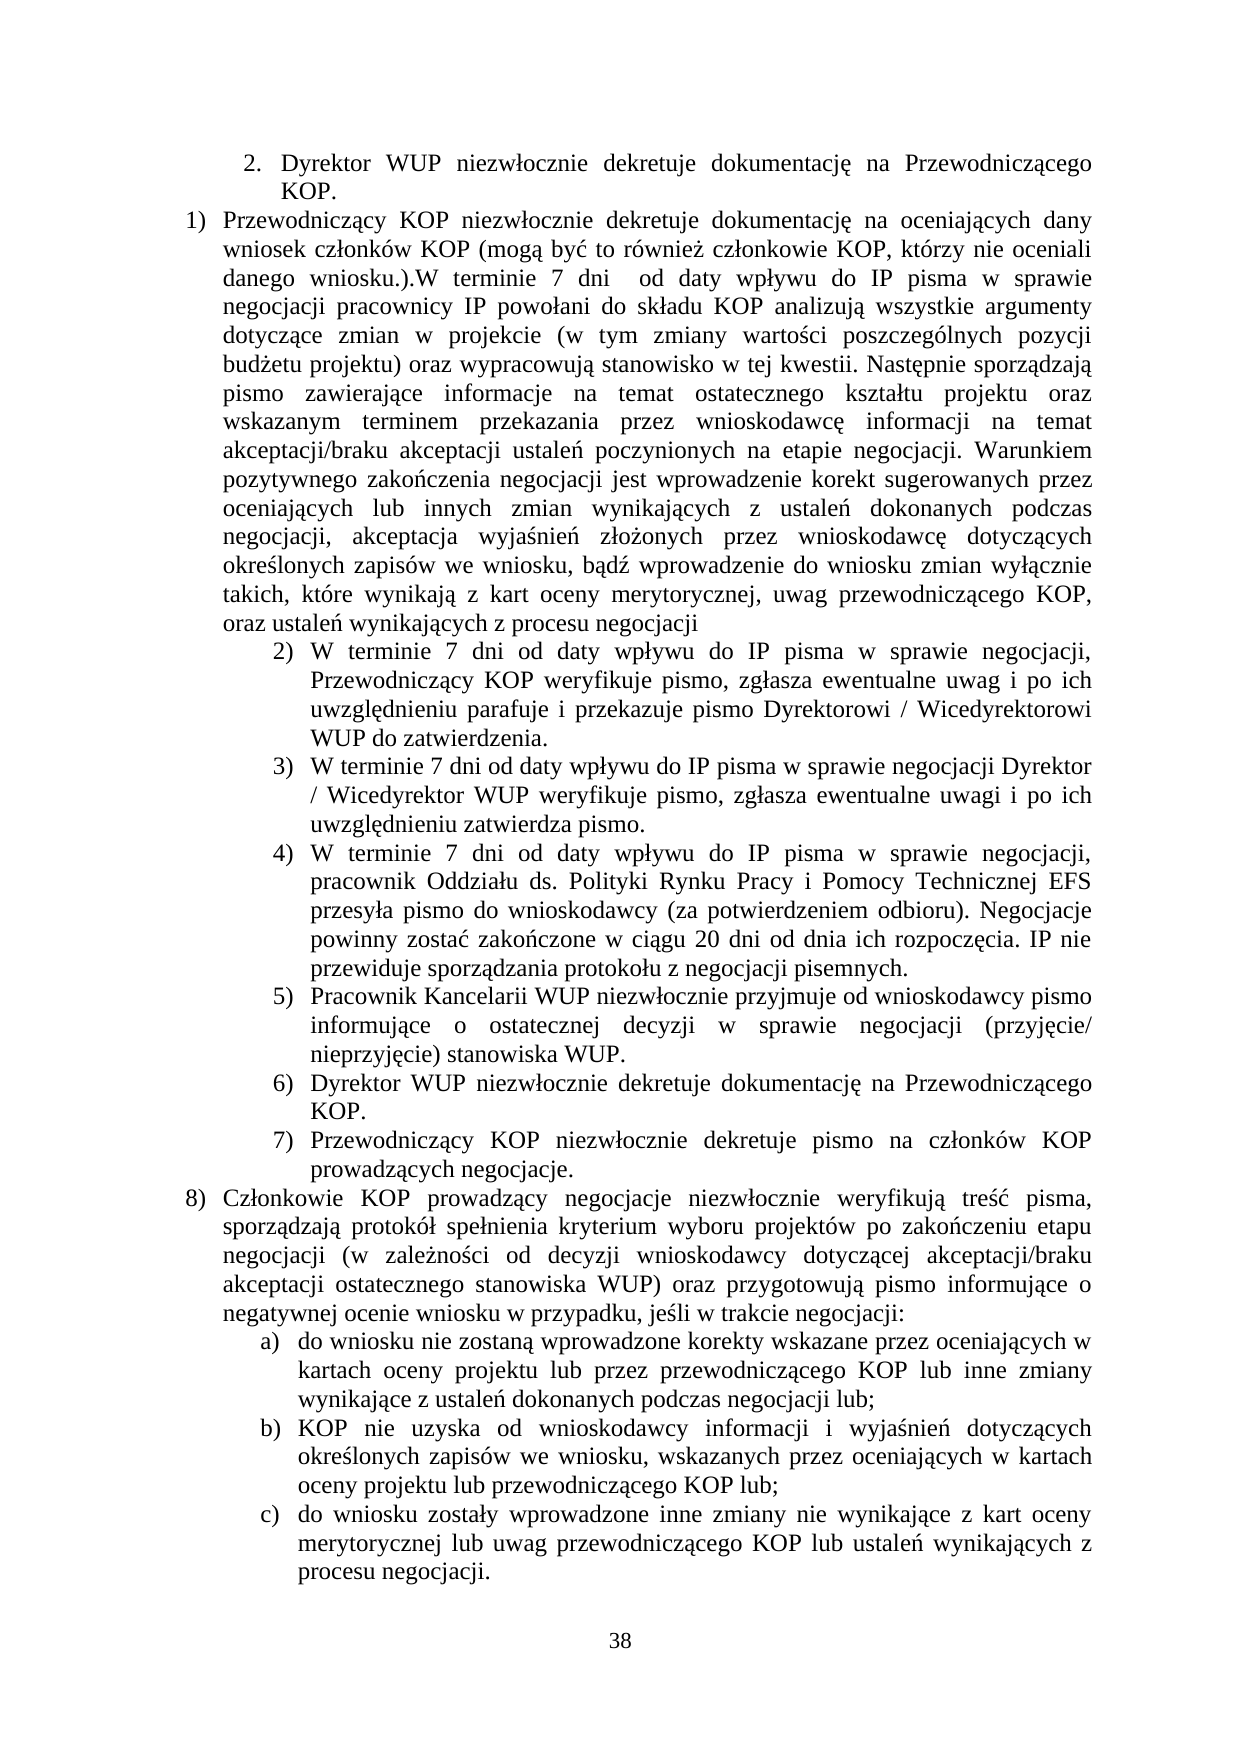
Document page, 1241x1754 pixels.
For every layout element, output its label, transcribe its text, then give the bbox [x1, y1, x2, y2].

list Dyrektor WUP niezwłocznie dekretuje dokumentację na Przewodniczącego KOP. [273, 1068, 1093, 1125]
list Przewodniczący KOP niezwłocznie dekretuje pismo na członków KOP prowadzących negocjacje. [273, 1125, 1093, 1183]
list Przewodniczący KOP niezwłocznie dekretuje dokumentację na oceniających dany wniosek członków KOP (mogą być to również członkowie KOP, którzy nie oceniali danego wniosku.).W terminie 7 dni od daty wpływu do IP pisma w sprawie negocjacji pracownicy IP powołani do składu KOP analizują wszystkie argumenty dotyczące zmian w projekcie (w tym zmiany wartości poszczególnych pozycji budżetu projektu) oraz wypracowują stanowisko w tej kwestii. Następnie sporządzają pismo zawierające informacje na temat ostatecznego kształtu projektu oraz wskazanym terminem przekazania przez wnioskodawcę informacji na temat akceptacji/braku akceptacji ustaleń poczynionych na etapie negocjacji. Warunkiem pozytywnego zakończenia negocjacji jest wprowadzenie korekt sugerowanych przez oceniających lub innych zmian wynikających z ustaleń dokonanych podczas negocjacji, akceptacja wyjaśnień złożonych przez wnioskodawcę dotyczących określonych zapisów we wniosku, bądź wprowadzenie do wniosku zmian wyłącznie takich, które wynikają z kart oceny merytorycznej, uwag przewodniczącego KOP, oraz ustaleń wynikających z procesu negocjacji [185, 205, 1093, 636]
list Dyrektor WUP niezwłocznie dekretuje dokumentację na Przewodniczącego KOP. [243, 148, 1093, 205]
list W terminie 7 dni od daty wpływu do IP pisma w sprawie negocjacji Dyrektor / Wicedyrektor WUP weryfikuje pismo, zgłasza ewentualne uwagi i po ich uwzględnieniu zatwierdza pismo. [273, 751, 1093, 838]
list do wniosku zostały wprowadzone inne zmiany nie wynikające z kart oceny merytorycznej lub uwag przewodniczącego KOP lub ustaleń wynikających z procesu negocjacji. [260, 1499, 1093, 1585]
list W terminie 7 dni od daty wpływu do IP pisma w sprawie negocjacji, Przewodniczący KOP weryfikuje pismo, zgłasza ewentualne uwag i po ich uwzględnieniu parafuje i przekazuje pismo Dyrektorowi / Wicedyrektorowi WUP do zatwierdzenia. [273, 636, 1093, 751]
list Pracownik Kancelarii WUP niezwłocznie przyjmuje od wnioskodawcy pismo informujące o ostatecznej decyzji w sprawie negocjacji (przyjęcie/ nieprzyjęcie) stanowiska WUP. [273, 981, 1093, 1068]
list do wniosku nie zostaną wprowadzone korekty wskazane przez oceniających w kartach oceny projektu lub przez przewodniczącego KOP lub inne zmiany wynikające z ustaleń dokonanych podczas negocjacji lub; [260, 1326, 1093, 1413]
list Członkowie KOP prowadzący negocjacje niezwłocznie weryfikują treść pisma, sporządzają protokół spełnienia kryterium wyboru projektów po zakończeniu etapu negocjacji (w zależności od decyzji wnioskodawcy dotyczącej akceptacji/braku akceptacji ostatecznego stanowiska WUP) oraz przygotowują pismo informujące o negatywnej ocenie wniosku w przypadku, jeśli w trakcie negocjacji: [185, 1183, 1093, 1326]
list KOP nie uzyska od wnioskodawcy informacji i wyjaśnień dotyczących określonych zapisów we wniosku, wskazanych przez oceniających w kartach oceny projektu lub przewodniczącego KOP lub; [260, 1413, 1093, 1499]
list W terminie 7 dni od daty wpływu do IP pisma w sprawie negocjacji, pracownik Oddziału ds. Polityki Rynku Pracy i Pomocy Technicznej EFS przesyła pismo do wnioskodawcy (za potwierdzeniem odbioru). Negocjacje powinny zostać zakończone w ciągu 20 dni od dnia ich rozpoczęcia. IP nie przewiduje sporządzania protokołu z negocjacji pisemnych. [273, 838, 1093, 981]
